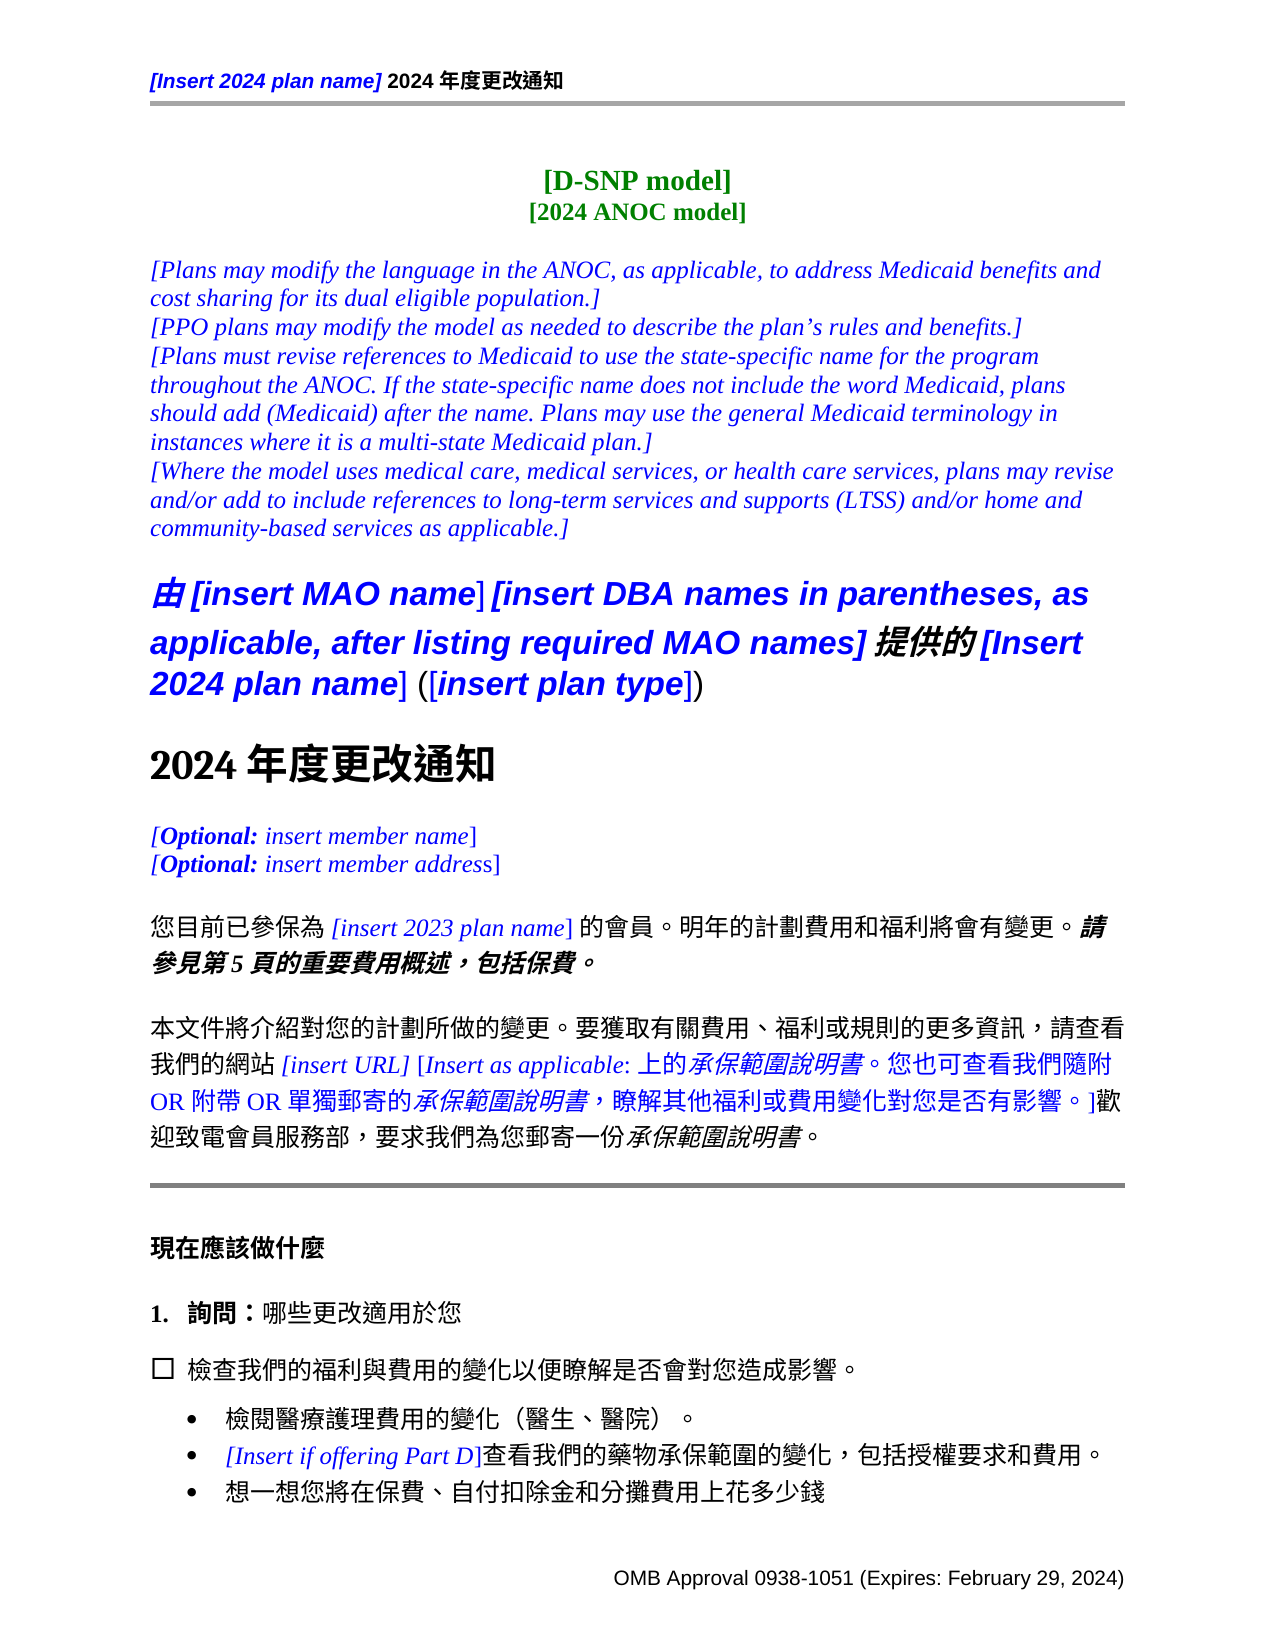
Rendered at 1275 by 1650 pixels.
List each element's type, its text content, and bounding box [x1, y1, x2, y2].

subtitle 現在應該做什麼 [150, 1228, 1125, 1264]
text [D-SNP model] [2024 ANOC model] [150, 163, 1125, 226]
text [Optional: insert member name] [Optional: insert member address] [150, 821, 1125, 878]
list [Insert if offering Part D]查看我們的藥物承保範圍的變化，包括授權要求和費用。 [187, 1448, 1125, 1484]
list 檢查我們的福利與費用的變化以便瞭解是否會對您造成影響。 [150, 1351, 1125, 1387]
text [PPO plans may modify the model as needed to describe the plan’s rules and benefits.] [150, 312, 1125, 341]
text 由 [insert MAO name] [insert DBA names in parentheses, as applicable, after listing required MAO names] 提供的 [Insert 2024 plan name] ([insert plan type]) [150, 567, 1125, 702]
text 本文件將介紹對您的計劃所做的變更。要獲取有關費用、福利或規則的更多資訊，請查看我們的網站 [insert URL] [Insert as applicable: 上的承保範圍說明書。您也可查看我們隨附 OR 附帶 OR 單獨郵寄的承保範圍說明書，瞭解其他福利或費用變化對您是否有影響。]歡迎致電會員服務部，要求我們為您郵寄一份承保範圍說明書。 [150, 1009, 1125, 1154]
text 您目前已參保為 [insert 2023 plan name] 的會員。明年的計劃費用和福利將會有變更。請參見第 5 頁的重要費用概述，包括保費。 [150, 907, 1125, 980]
list 詢問：哪些更改適用於您 [150, 1294, 1125, 1330]
subtitle 2024 年度更改通知 [150, 731, 1125, 792]
text [Plans may modify the language in the ANOC, as applicable, to address Medicaid benefits and cost sharing for its dual eligible population.] [150, 255, 1125, 312]
list 檢閱醫療護理費用的變化（醫生、醫院）。 [187, 1399, 1125, 1436]
text [Plans must revise references to Medicaid to use the state-specific name for the program throughout the ANOC. If the state-specific name does not include the word Medicaid, plans should add (Medicaid) after the name. Plans may use the general Medicaid terminology in instances where it is a multi-state Medicaid plan.] [150, 341, 1125, 456]
text [Where the model uses medical care, medical services, or health care services, plans may revise and/or add to include references to long-term services and supports (LTSS) and/or home and community-based services as applicable.] [150, 456, 1125, 542]
